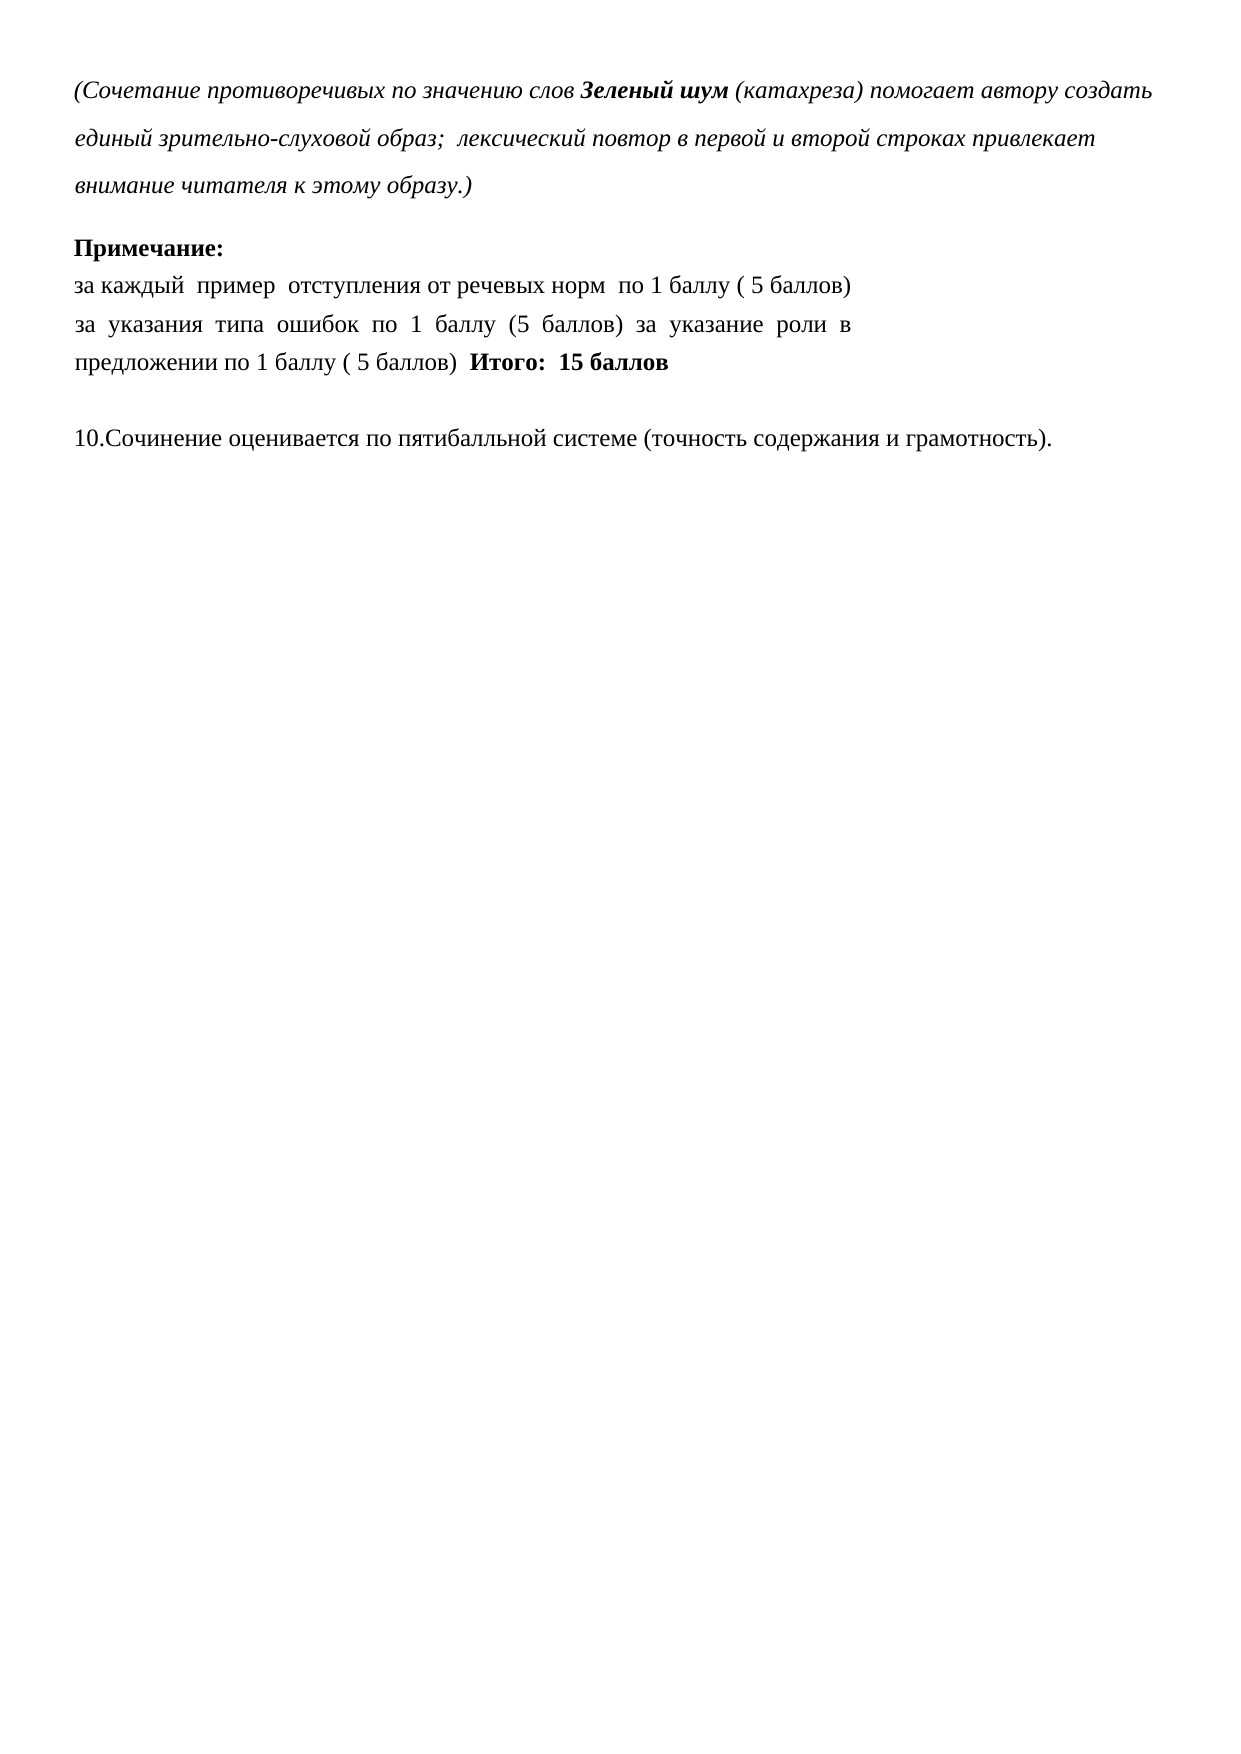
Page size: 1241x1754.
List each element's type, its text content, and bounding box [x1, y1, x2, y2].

text 10.Сочинение оценивается по пятибалльной системе (точность содержания и грамотность). [73, 423, 1163, 452]
text за каждый пример отступления от речевых норм по 1 баллу ( 5 баллов) за указания типа ошибок по 1 баллу (5 баллов) за указание роли в предложении по 1 баллу ( 5 баллов) Итого: 15 баллов [73, 271, 853, 376]
text Примечание: [73, 233, 1163, 262]
text (Сочетание противоречивых по значению слов Зеленый шум (катахреза) помогает автору создать единый зрительно-слуховой образ; лексический повтор в первой и второй строках привлекает внимание читателя к этому образу.) [73, 76, 1156, 199]
